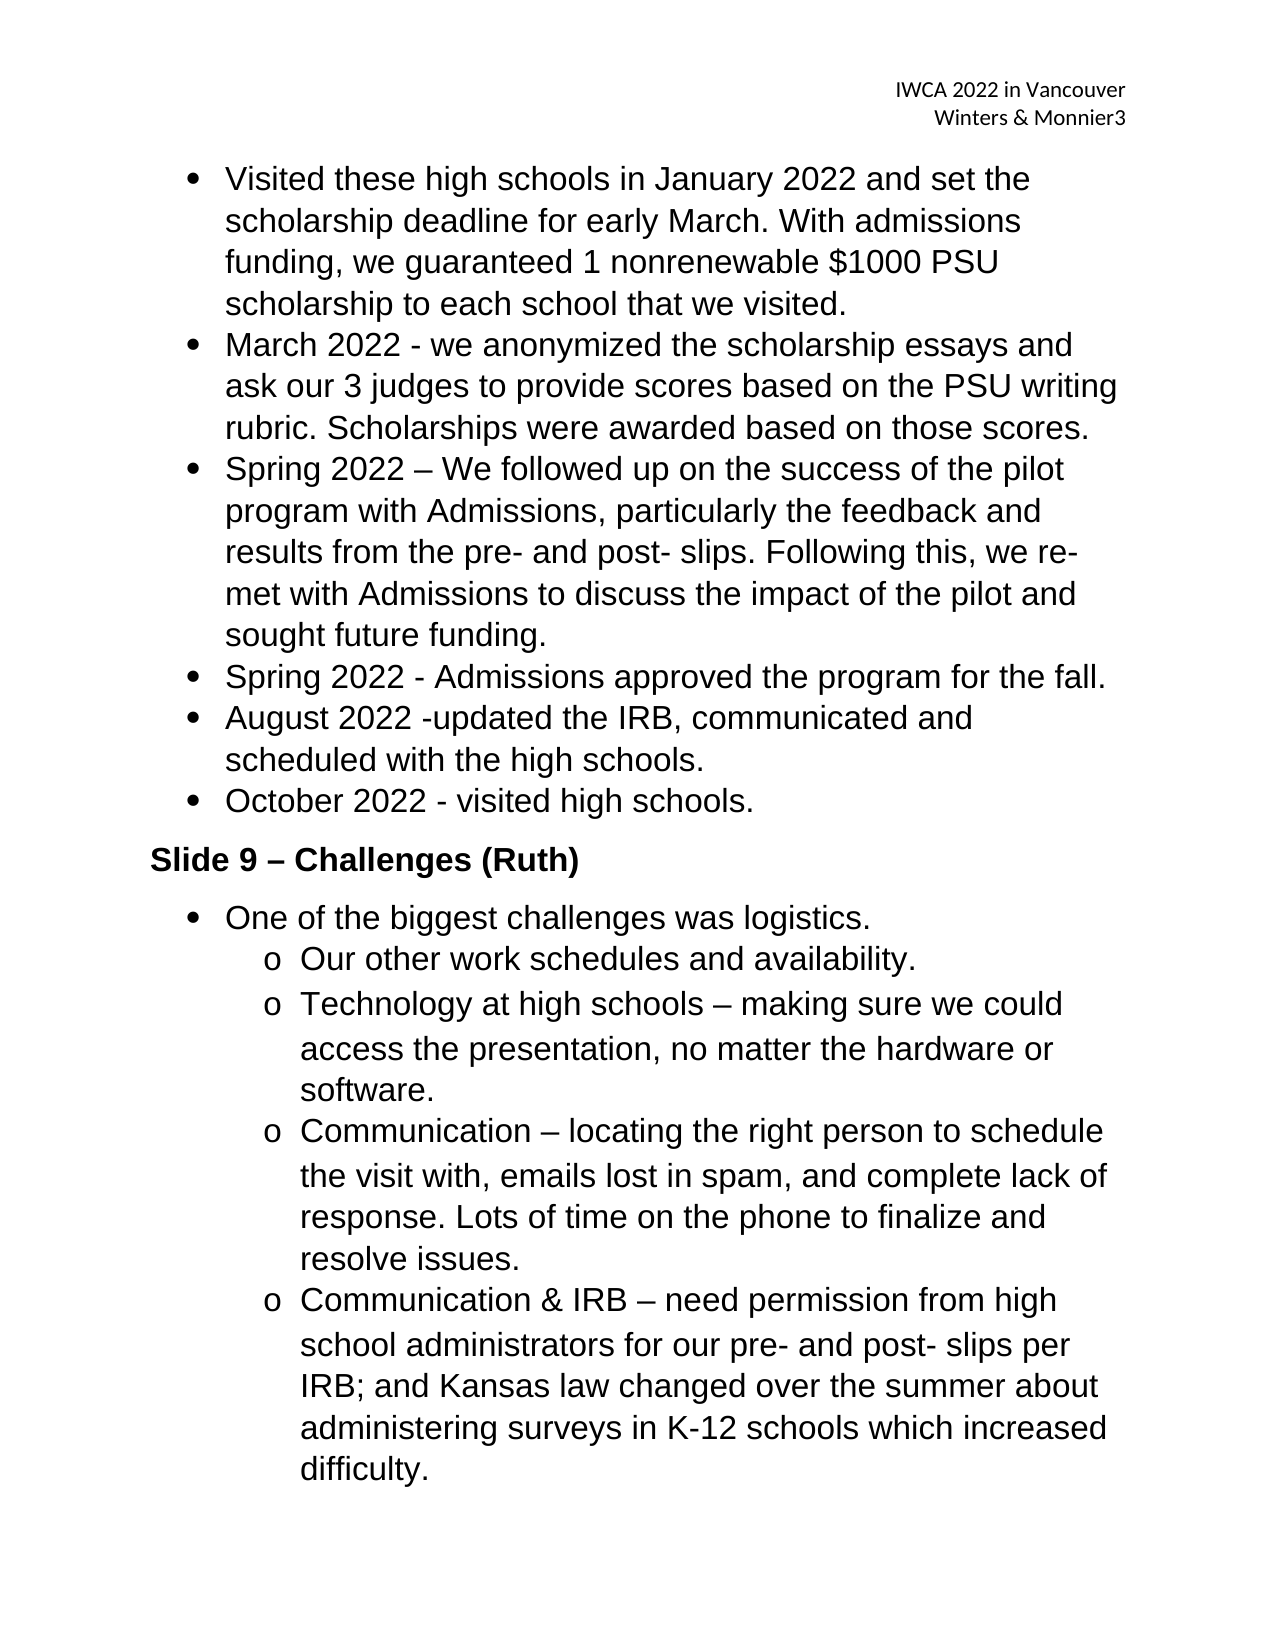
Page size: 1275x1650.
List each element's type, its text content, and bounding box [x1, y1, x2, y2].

list Communication & IRB – need permission from high school administrators for our pre- and post- slips per IRB; and Kansas law changed over the summer about administering surveys in K-12 schools which increased difficulty. [262, 1280, 1125, 1488]
list Technology at high schools – making sure we could access the presentation, no matter the hardware or software. [262, 984, 1125, 1108]
list Spring 2022 – We followed up on the success of the pilot program with Admissions, particularly the feedback and results from the pre- and post- slips. Following this, we re-met with Admissions to discuss the impact of the pilot and sought future funding. [187, 449, 1125, 654]
list Spring 2022 - Admissions approved the program for the fall. [187, 657, 1125, 695]
text Slide 9 – Challenges (Ruth) [150, 840, 1125, 878]
list August 2022 -updated the IRB, communicated and scheduled with the high schools. [187, 698, 1125, 778]
list Our other work schedules and availability. [262, 939, 1125, 981]
list Communication – locating the right person to schedule the visit with, emails lost in spam, and complete lack of response. Lots of time on the phone to finalize and resolve issues. [262, 1111, 1125, 1277]
list March 2022 - we anonymized the scholarship essays and ask our 3 judges to provide scores based on the PSU writing rubric. Scholarships were awarded based on those scores. [187, 325, 1125, 446]
list One of the biggest challenges was logistics. [187, 898, 1125, 936]
list October 2022 - visited high schools. [187, 781, 1125, 820]
list Visited these high schools in January 2022 and set the scholarship deadline for early March. With admissions funding, we guaranteed 1 nonrenewable $1000 PSU scholarship to each school that we visited. [187, 159, 1125, 322]
